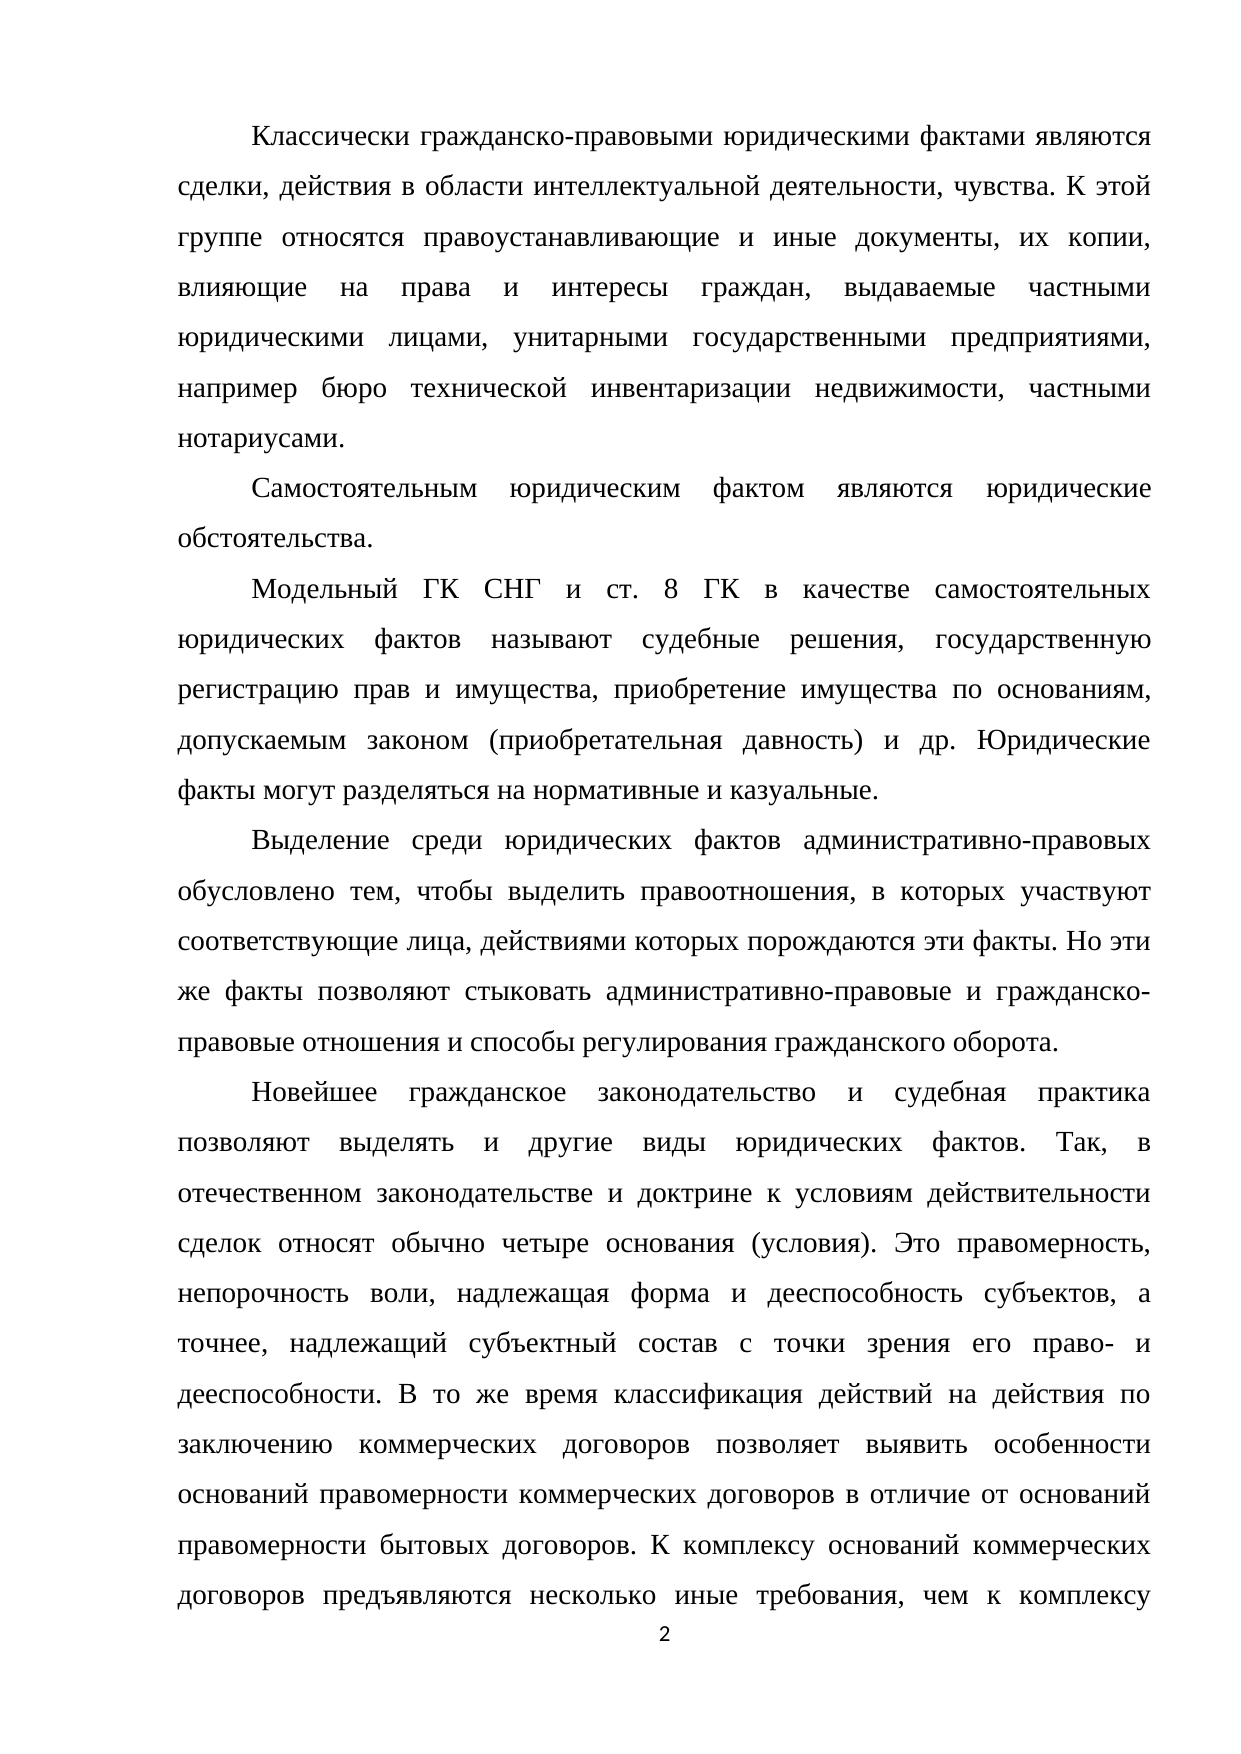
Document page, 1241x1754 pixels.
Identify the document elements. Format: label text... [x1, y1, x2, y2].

text Модельный ГК СНГ и ст. 8 ГК в качестве самостоятельных юридических фактов называют судебные решения, государственную регистрацию прав и имущества, приобретение имущества по основаниям, допускаемым законом (приобретательная давность) и др. Юридические факты могут разделяться на нормативные и казуальные. [177, 571, 1152, 806]
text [177, 1074, 1152, 1611]
text Самостоятельным юридическим фактом являются юридические обстоятельства. [177, 470, 1152, 554]
text Классически гражданско-правовыми юридическими фактами являются сделки, действия в области интеллектуальной деятельности, чувства. К этой группе относятся правоустанавливающие и иные документы, их копии, влияющие на права и интересы граждан, выдаваемые частными юридическими лицами, унитарными государственными предприятиями, например бюро технической инвентаризации недвижимости, частными нотариусами. [177, 118, 1152, 453]
text Выделение среди юридических фактов административно-правовых обусловлено тем, чтобы выделить правоотношения, в которых участвуют соответствующие лица, действиями которых порождаются эти факты. Но эти же факты позволяют стыковать административно-правовые и гражданско-правовые отношения и способы регулирования гражданского оборота. [177, 822, 1152, 1057]
